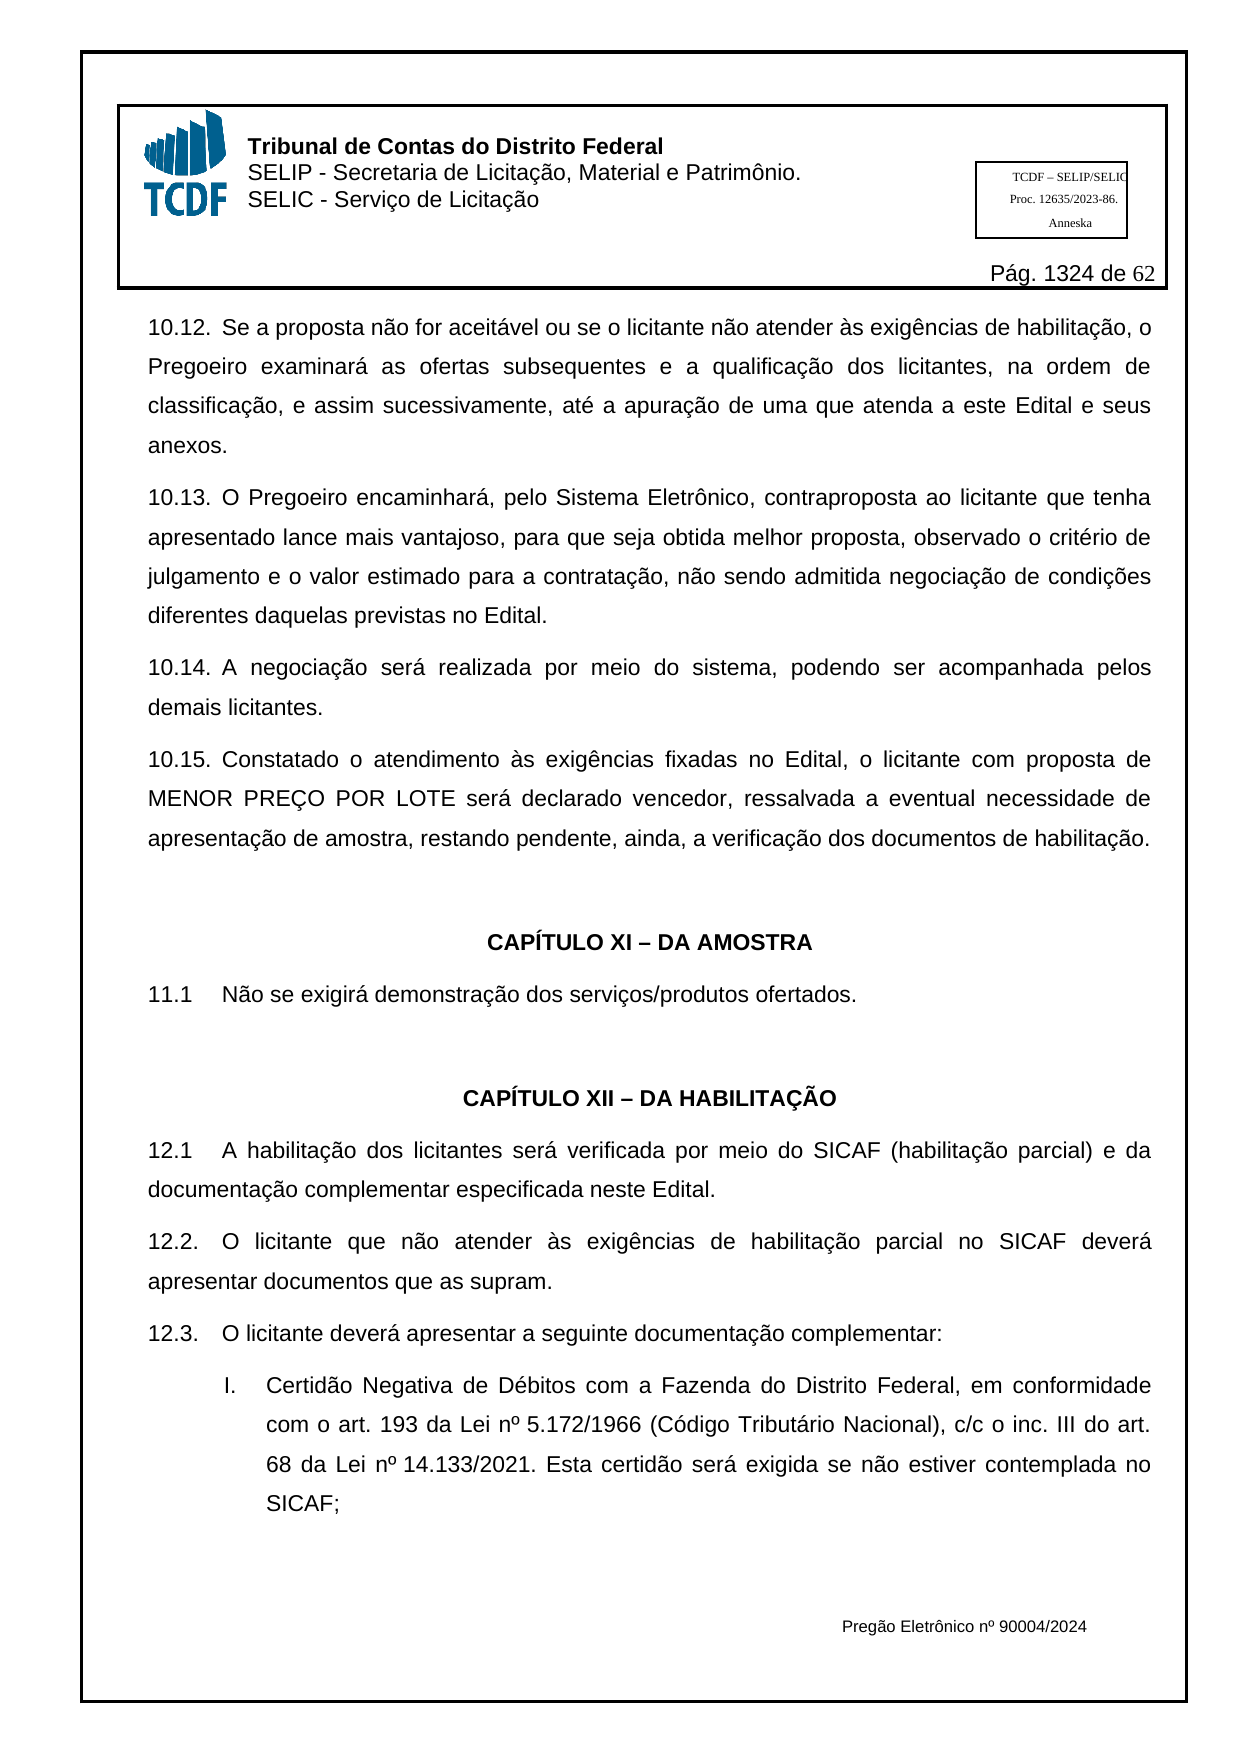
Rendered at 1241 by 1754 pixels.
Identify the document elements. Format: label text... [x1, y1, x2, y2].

picture [129, 107, 241, 218]
text CAPÍTULO XII – DA HABILITAÇÃO [148, 1085, 1152, 1111]
text 11.1 Não se exigirá demonstração dos serviços/produtos ofertados. [148, 981, 1152, 1007]
text CAPÍTULO XI – DA AMOSTRA [148, 929, 1152, 955]
text 12.1 A habilitação dos licitantes será verificada por meio do SICAF (habilitação parcial) e da documentação complementar especificada neste Edital. [148, 1137, 1152, 1202]
text 10.15. Constatado o atendimento às exigências fixadas no Edital, o licitante com proposta de MENOR PREÇO POR LOTE será declarado vencedor, ressalvada a eventual necessidade de apresentação de amostra, restando pendente, ainda, a verificação dos documentos de habilitação. [148, 746, 1152, 851]
text 10.13. O Pregoeiro encaminhará, pelo Sistema Eletrônico, contraproposta ao licitante que tenha apresentado lance mais vantajoso, para que seja obtida melhor proposta, observado o critério de julgamento e o valor estimado para a contratação, não sendo admitida negociação de condições diferentes daquelas previstas no Edital. [148, 484, 1152, 629]
text 12.3. O licitante deverá apresentar a seguinte documentação complementar: [148, 1319, 1152, 1346]
text 10.14. A negociação será realizada por meio do sistema, podendo ser acompanhada pelos demais licitantes. [148, 654, 1152, 720]
list Certidão Negativa de Débitos com a Fazenda do Distrito Federal, em conformidade com o art. 193 da Lei nº 5.172/1966 (Código Tributário Nacional), c/c o inc. III do art. 68 da Lei nº 14.133/2021. Esta certidão será exigida se não estiver contemplada no SICAF; [236, 1372, 1152, 1516]
text 10.12. Se a proposta não for aceitável ou se o licitante não atender às exigências de habilitação, o Pregoeiro examinará as ofertas subsequentes e a qualificação dos licitantes, na ordem de classificação, e assim sucessivamente, até a apuração de uma que atenda a este Edital e seus anexos. [148, 313, 1152, 458]
text 12.2. O licitante que não atender às exigências de habilitação parcial no SICAF deverá apresentar documentos que as supram. [148, 1228, 1152, 1294]
